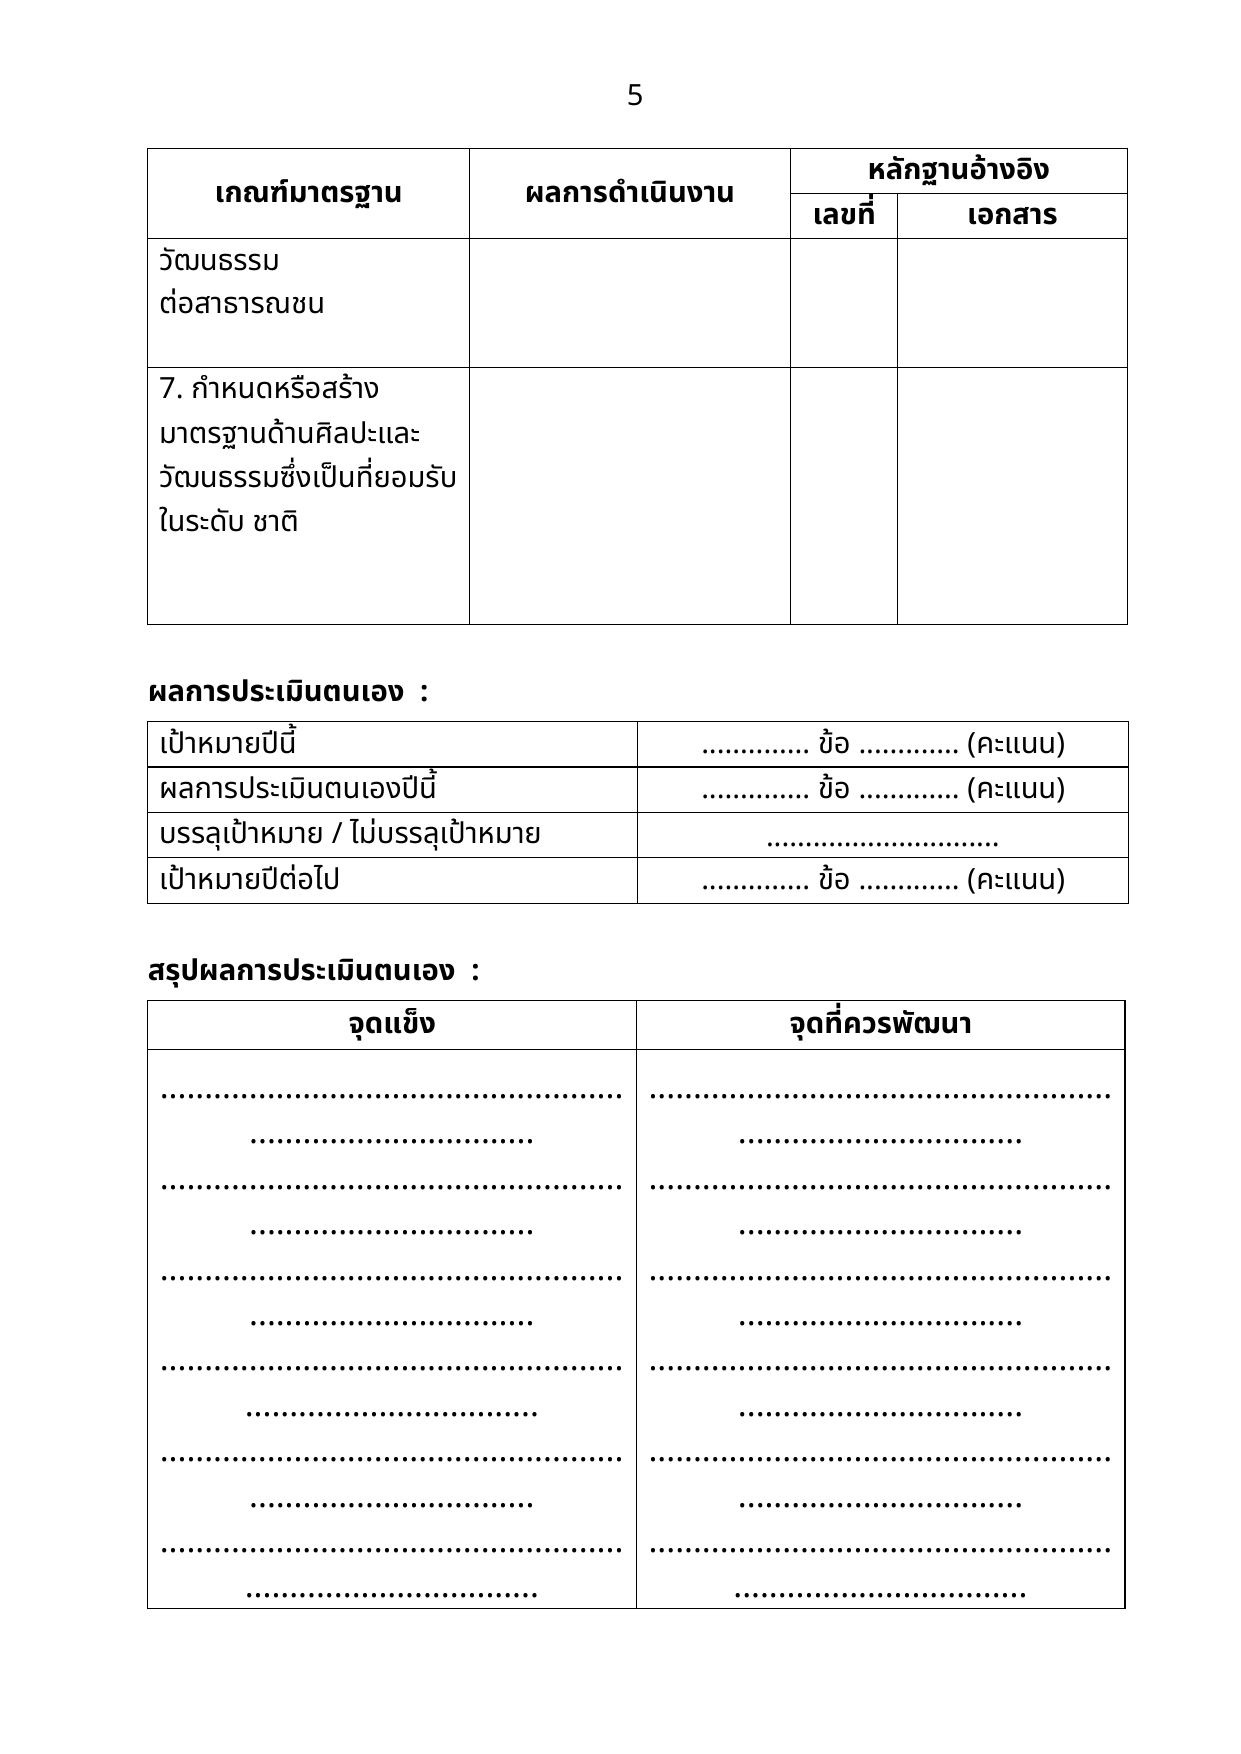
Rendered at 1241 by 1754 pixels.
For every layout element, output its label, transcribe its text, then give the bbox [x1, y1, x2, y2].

table_header ผลการดำเนินงาน [470, 149, 790, 238]
table_cell เอกสาร [898, 194, 1127, 238]
table_cell เป้าหมายปีต่อไป [148, 858, 637, 902]
table_cell เลขที่ [791, 194, 897, 238]
table_cell [898, 239, 1127, 367]
table_header หลักฐานอ้างอิง [791, 149, 1127, 193]
table_cell [791, 239, 897, 367]
table_cell บรรลุเป้าหมาย / ไม่บรรลุเป้าหมาย [148, 813, 637, 857]
table_header จุดแข็ง [148, 1001, 636, 1049]
table_header .............. ข้อ ............. (คะแนน) [638, 722, 1128, 766]
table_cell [148, 1050, 636, 1608]
text สรุปผลการประเมินตนเอง : [148, 949, 1122, 993]
table_cell [898, 368, 1127, 624]
table_cell [470, 239, 790, 367]
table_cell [637, 1050, 1124, 1608]
table_cell ผลการประเมินตนเองปีนี้ [148, 768, 637, 812]
table_header จุดที่ควรพัฒนา [637, 1001, 1124, 1049]
table_header เป้าหมายปีนี้ [148, 722, 637, 766]
table_cell .............. ข้อ ............. (คะแนน) [638, 858, 1128, 902]
table_cell 7. กำหนดหรือสร้างมาตรฐานด้านศิลปะและวัฒนธรรมซึ่งเป็นที่ยอมรับในระดับ ชาติ [148, 368, 469, 624]
table_cell .............................. [638, 813, 1128, 857]
table_header เกณฑ์มาตรฐาน [148, 149, 469, 238]
table_cell [791, 368, 897, 624]
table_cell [148, 239, 469, 367]
text ผลการประเมินตนเอง : [148, 670, 1122, 714]
table_cell .............. ข้อ ............. (คะแนน) [638, 768, 1128, 812]
table_cell [470, 368, 790, 624]
